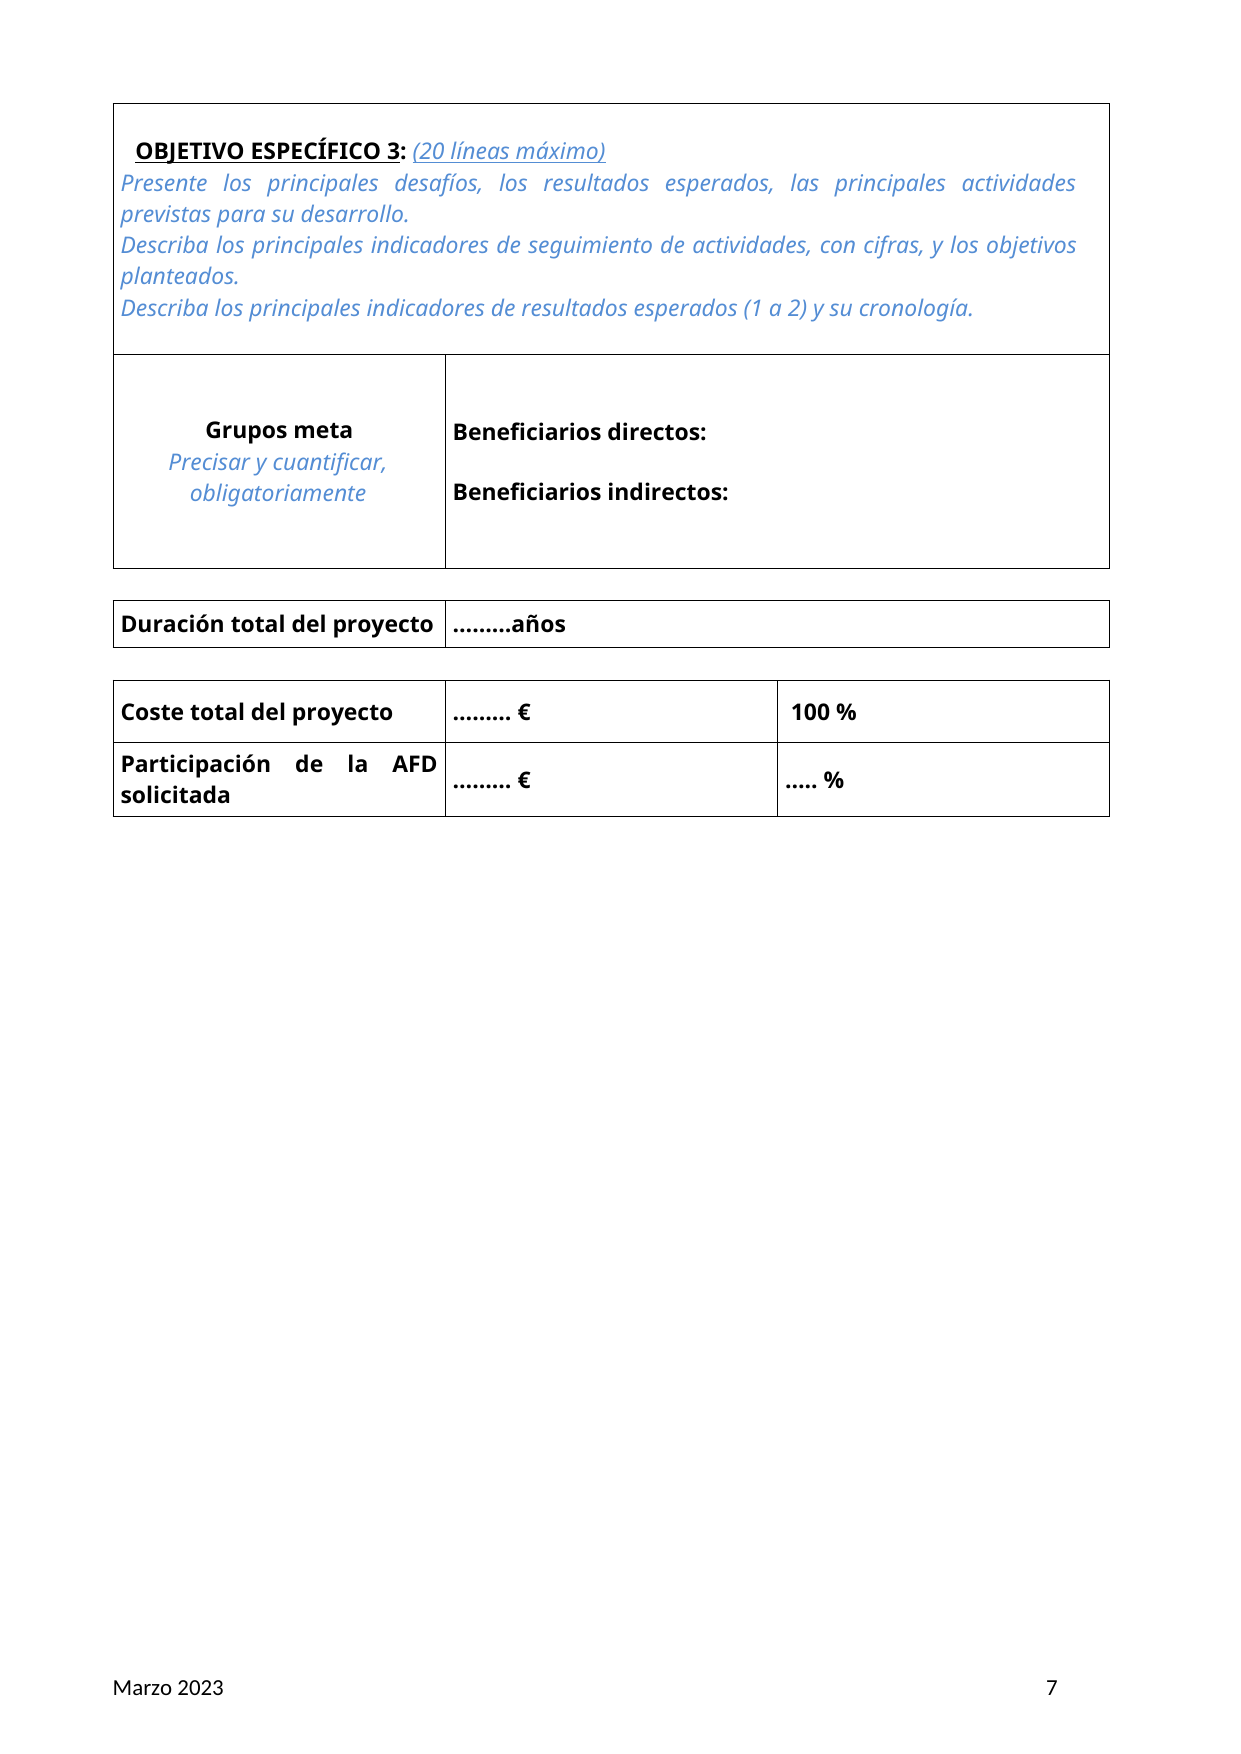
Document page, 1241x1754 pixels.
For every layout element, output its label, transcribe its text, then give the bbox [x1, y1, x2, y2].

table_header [114, 104, 1109, 354]
table_cell Beneficiarios directos: Beneficiarios indirectos: [446, 355, 1109, 568]
table_header Duración total del proyecto [114, 601, 445, 647]
table_cell Participación de la AFD solicitada [114, 743, 445, 816]
table_header Coste total del proyecto [114, 681, 445, 742]
table_header ……… € [446, 681, 777, 742]
table_cell ….. % [778, 743, 1109, 816]
table_header 100 % [778, 681, 1109, 742]
table_header ………años [446, 601, 1109, 647]
table_cell Grupos meta Precisar y cuantificar, obligatoriamente [114, 355, 445, 568]
table_cell ……… € [446, 743, 777, 816]
